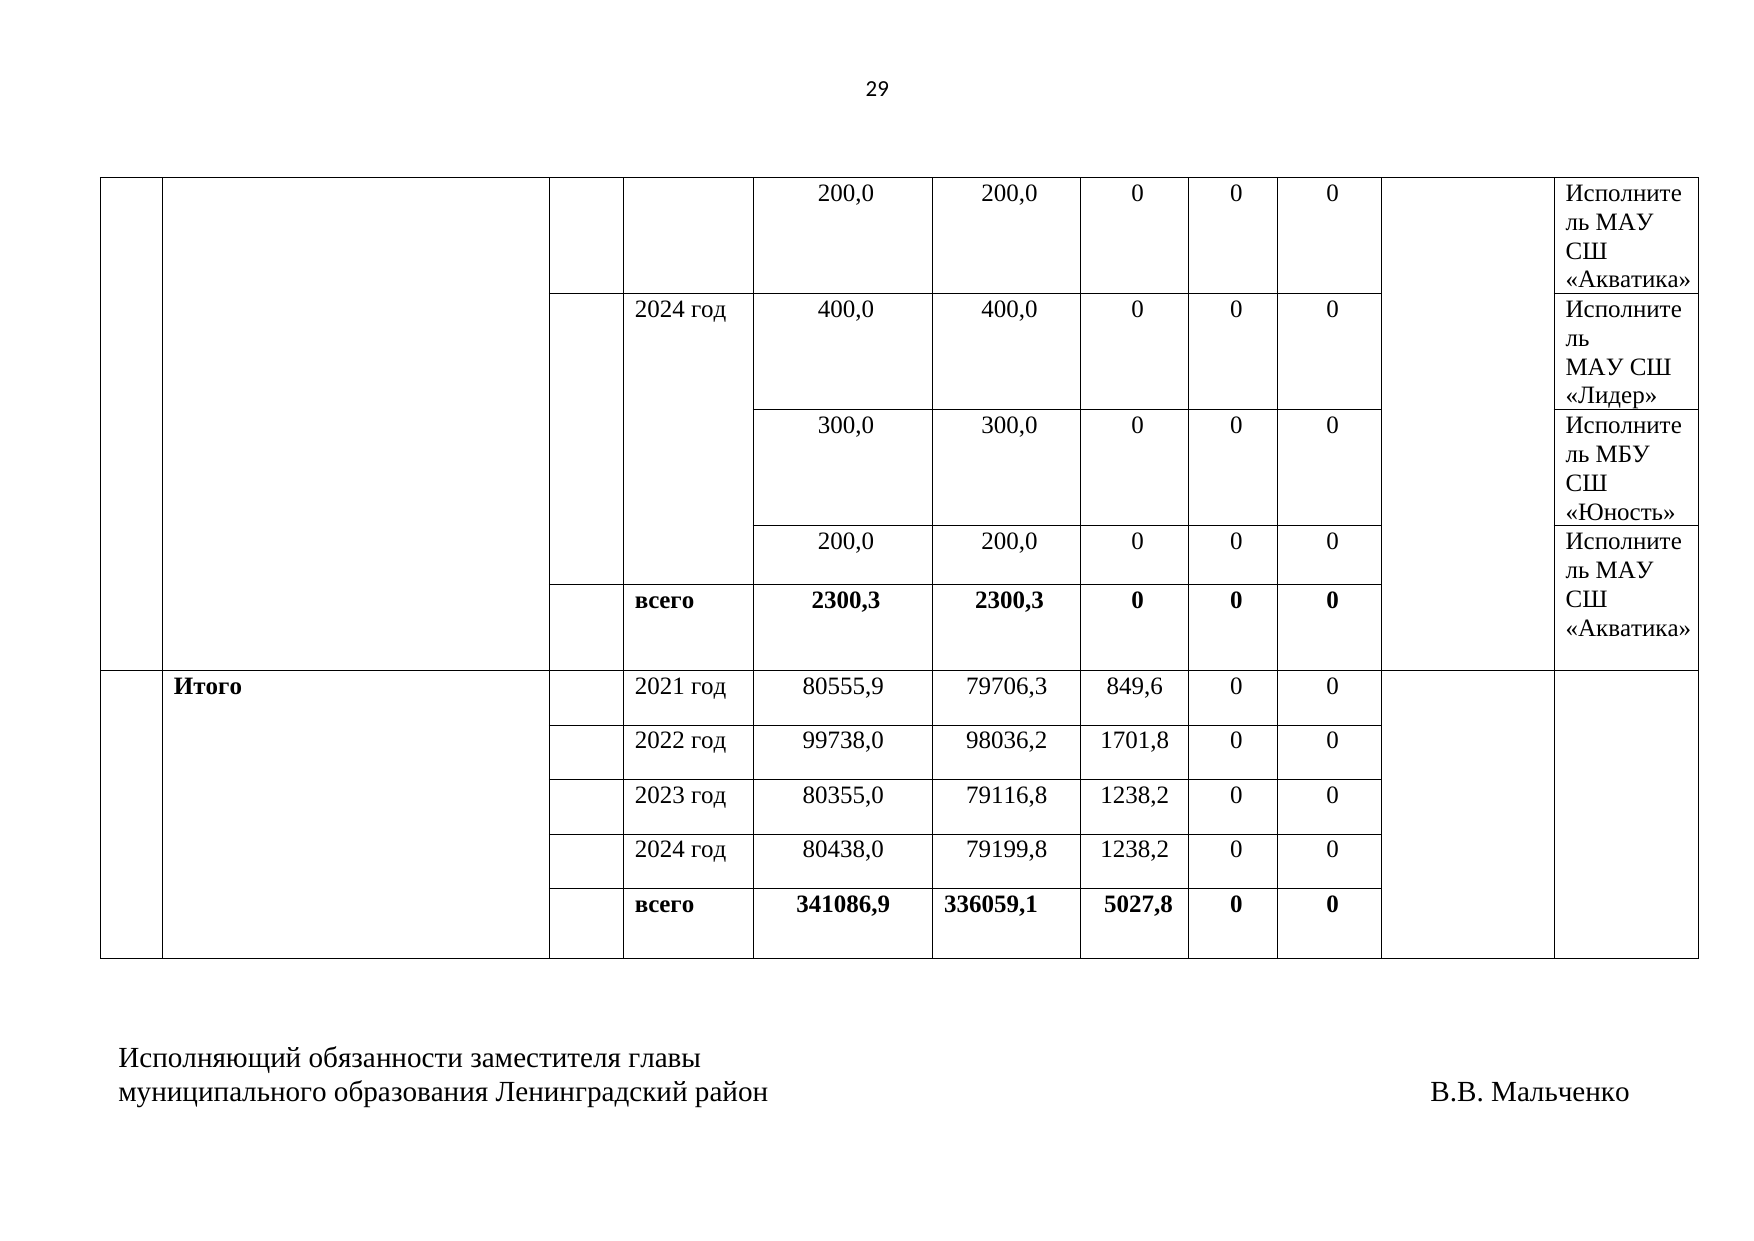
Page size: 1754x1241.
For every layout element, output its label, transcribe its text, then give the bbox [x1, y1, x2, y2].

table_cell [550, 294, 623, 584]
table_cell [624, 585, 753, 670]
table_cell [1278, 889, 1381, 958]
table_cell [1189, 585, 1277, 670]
text Исполняющий обязанности заместителя главы [118, 1040, 1636, 1074]
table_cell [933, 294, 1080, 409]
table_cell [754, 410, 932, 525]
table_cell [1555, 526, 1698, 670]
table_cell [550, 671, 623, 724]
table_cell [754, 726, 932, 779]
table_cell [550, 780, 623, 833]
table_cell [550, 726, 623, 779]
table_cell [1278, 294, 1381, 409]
table_cell 200,0 [754, 178, 932, 293]
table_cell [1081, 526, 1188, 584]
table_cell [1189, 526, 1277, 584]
text муниципального образования Ленинградский район В.В. Мальченко [118, 1074, 1636, 1107]
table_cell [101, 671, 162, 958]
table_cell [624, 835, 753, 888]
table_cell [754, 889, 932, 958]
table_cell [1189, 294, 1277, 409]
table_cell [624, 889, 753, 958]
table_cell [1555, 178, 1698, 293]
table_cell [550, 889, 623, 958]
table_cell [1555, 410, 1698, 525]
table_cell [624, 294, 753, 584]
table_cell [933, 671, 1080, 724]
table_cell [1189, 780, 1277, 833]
table_cell 200,0 [933, 178, 1080, 293]
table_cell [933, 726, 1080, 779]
table_cell 0 [1081, 178, 1188, 293]
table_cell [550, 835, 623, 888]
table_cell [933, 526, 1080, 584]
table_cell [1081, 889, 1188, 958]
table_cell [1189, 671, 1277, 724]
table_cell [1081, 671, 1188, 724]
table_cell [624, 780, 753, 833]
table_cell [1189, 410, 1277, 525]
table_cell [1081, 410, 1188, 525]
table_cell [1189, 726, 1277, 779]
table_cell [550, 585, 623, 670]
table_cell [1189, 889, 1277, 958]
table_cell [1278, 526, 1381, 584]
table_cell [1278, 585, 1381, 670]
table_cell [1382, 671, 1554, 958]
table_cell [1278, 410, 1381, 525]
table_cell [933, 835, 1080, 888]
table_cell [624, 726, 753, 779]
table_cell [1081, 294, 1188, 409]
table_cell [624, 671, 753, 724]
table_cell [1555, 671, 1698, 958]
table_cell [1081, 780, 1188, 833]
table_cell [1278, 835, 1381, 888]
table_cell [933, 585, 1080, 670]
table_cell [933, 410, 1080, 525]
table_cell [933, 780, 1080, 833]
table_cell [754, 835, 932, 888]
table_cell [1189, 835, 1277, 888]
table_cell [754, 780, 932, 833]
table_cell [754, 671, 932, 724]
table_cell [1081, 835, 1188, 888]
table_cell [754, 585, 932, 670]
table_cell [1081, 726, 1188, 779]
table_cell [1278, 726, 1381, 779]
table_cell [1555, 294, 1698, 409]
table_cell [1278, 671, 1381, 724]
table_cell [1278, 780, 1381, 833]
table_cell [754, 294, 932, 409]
table_cell 0 [1189, 178, 1277, 293]
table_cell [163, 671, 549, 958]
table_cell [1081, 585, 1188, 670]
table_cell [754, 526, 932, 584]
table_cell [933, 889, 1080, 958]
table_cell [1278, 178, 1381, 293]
